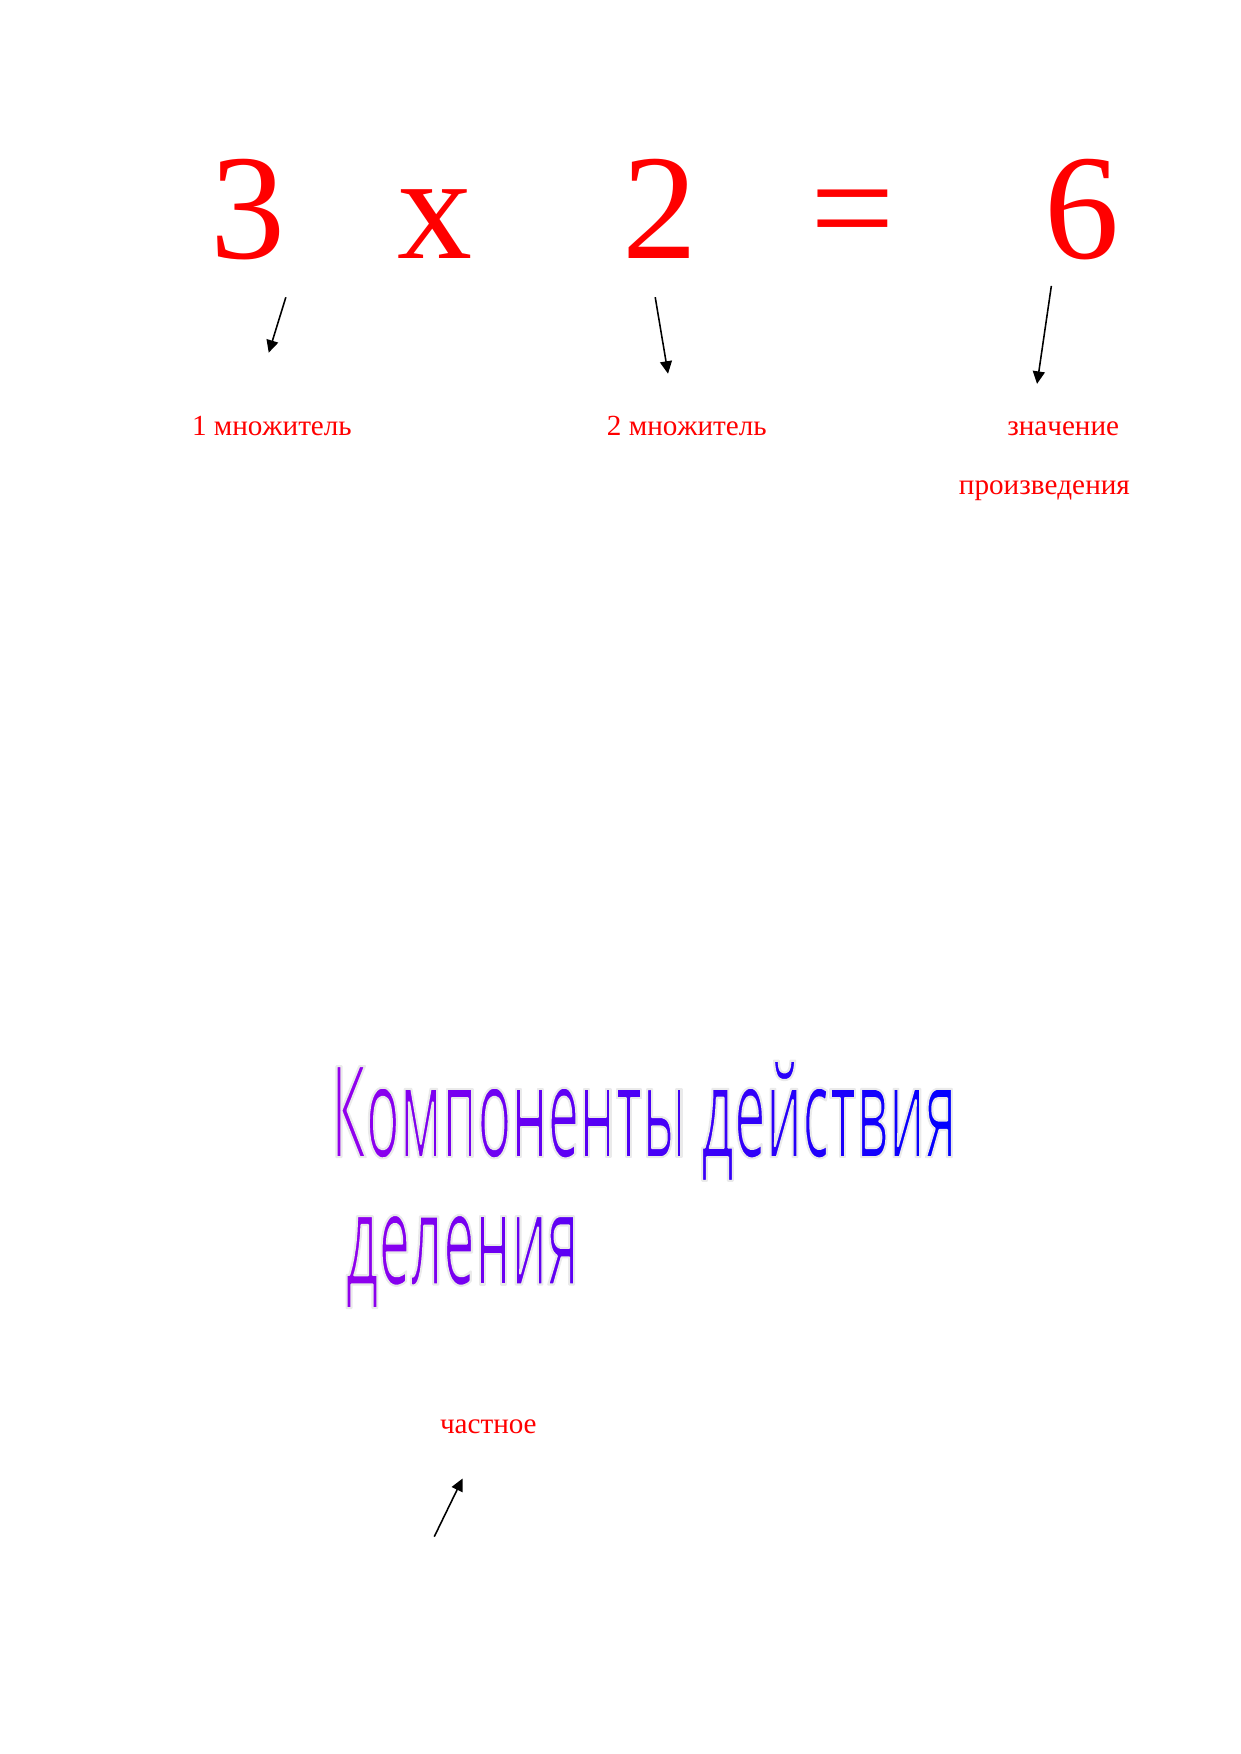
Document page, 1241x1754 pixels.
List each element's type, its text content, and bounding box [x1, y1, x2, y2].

text 1 множитель 2 множитель значение [177, 408, 1152, 441]
text произведения [215, 467, 1152, 501]
text 3 x 2 = 6 [177, 118, 1152, 291]
text частное [177, 1406, 1152, 1440]
